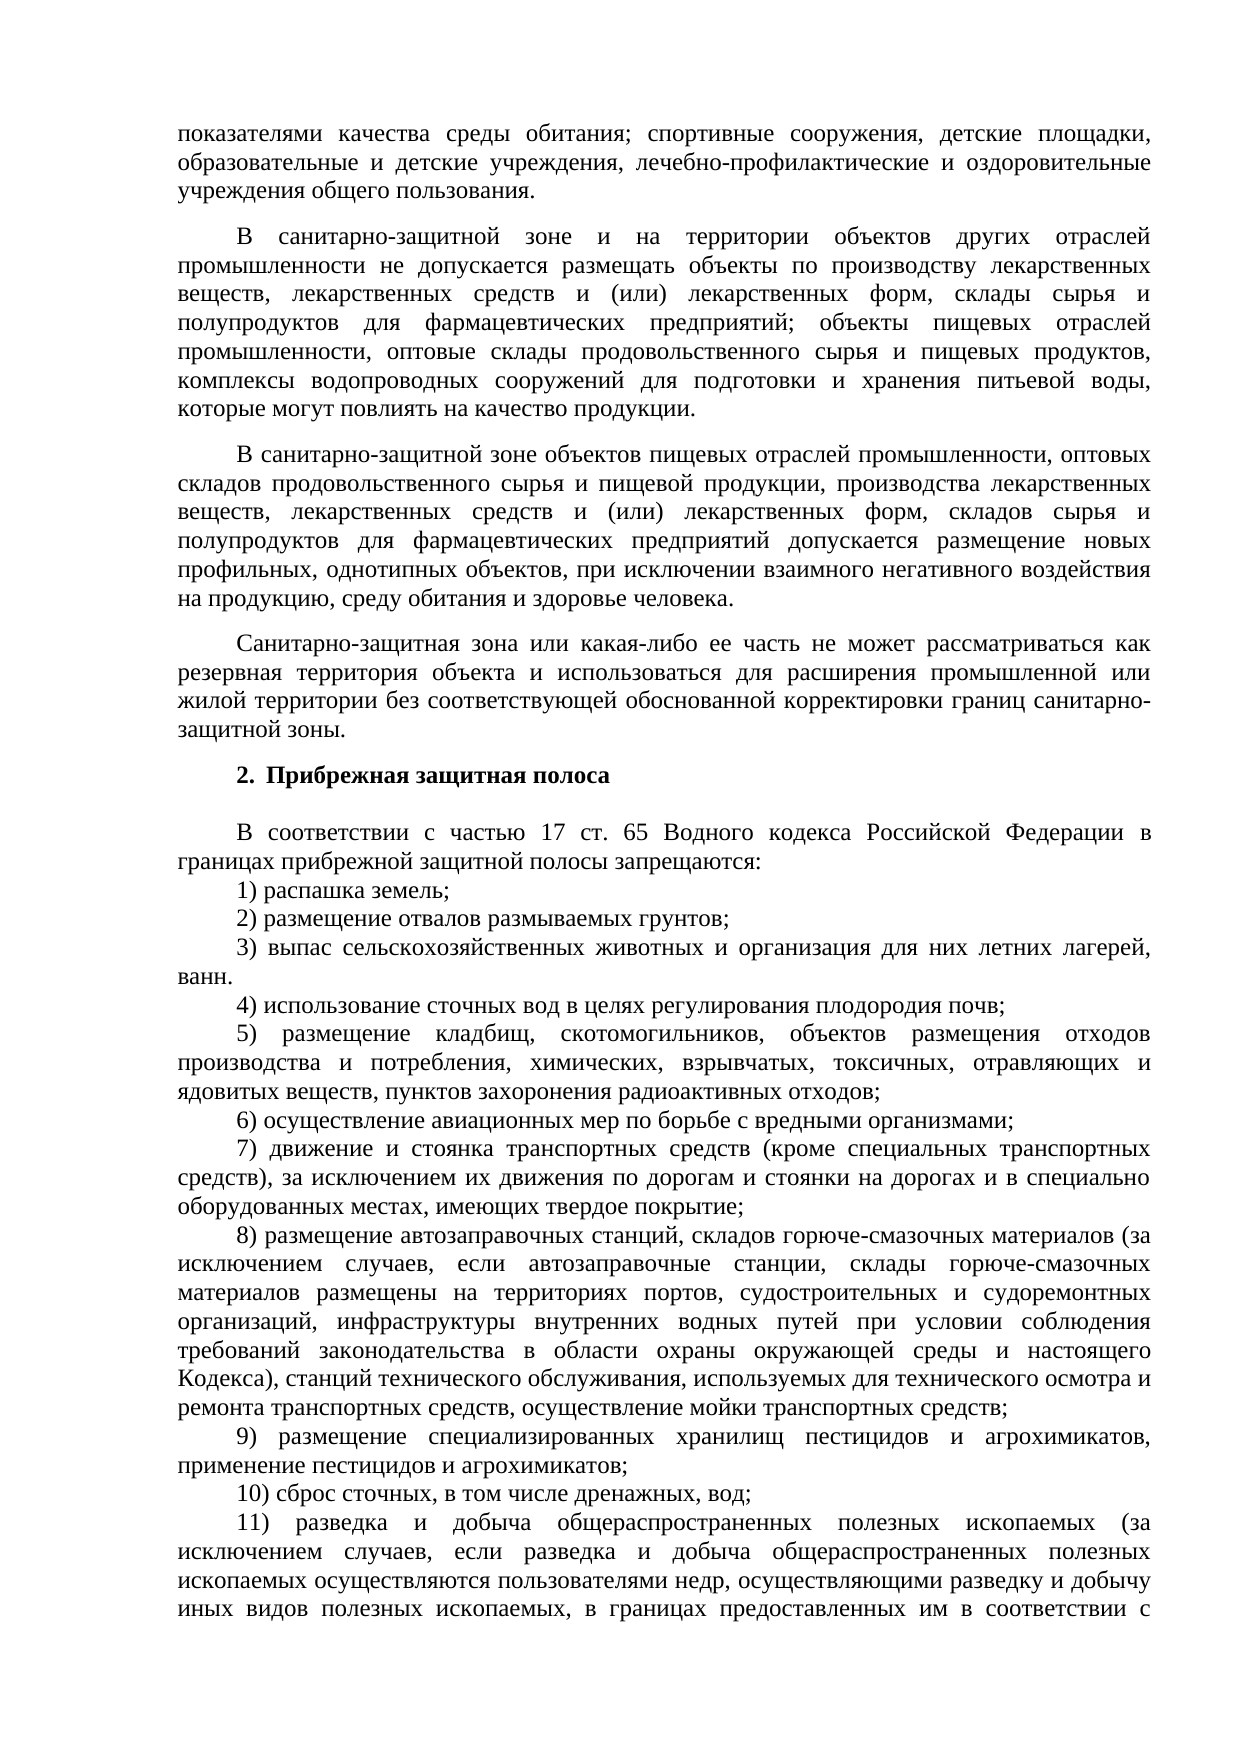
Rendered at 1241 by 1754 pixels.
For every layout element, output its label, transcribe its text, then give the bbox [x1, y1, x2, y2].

text 7) движение и стоянка транспортных средств (кроме специальных транспортных средств), за исключением их движения по дорогам и стоянки на дорогах и в специально оборудованных местах, имеющих твердое покрытие; [177, 1133, 1152, 1220]
text В санитарно-защитной зоне объектов пищевых отраслей промышленности, оптовых складов продовольственного сырья и пищевой продукции, производства лекарственных веществ, лекарственных средств и (или) лекарственных форм, складов сырья и полупродуктов для фармацевтических предприятий допускается размещение новых профильных, однотипных объектов, при исключении взаимного негативного воздействия на продукцию, среду обитания и здоровье человека. [177, 439, 1152, 611]
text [177, 118, 1152, 204]
text 2) размещение отвалов размываемых грунтов; [177, 903, 1152, 932]
text 4) использование сточных вод в целях регулирования плодородия почв; [177, 990, 1152, 1018]
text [177, 1507, 1152, 1622]
text Санитарно-защитная зона или какая-либо ее часть не может рассматриваться как резервная территория объекта и использоваться для расширения промышленной или жилой территории без соответствующей обоснованной корректировки границ санитарно-защитной зоны. [177, 628, 1152, 743]
text В соответствии с частью 17 ст. 65 Водного кодекса Российской Федерации в границах прибрежной защитной полосы запрещаются: [177, 817, 1152, 875]
list Прибрежная защитная полоса [177, 760, 1152, 788]
text 8) размещение автозаправочных станций, складов горюче-смазочных материалов (за исключением случаев, если автозаправочные станции, склады горюче-смазочных материалов размещены на территориях портов, судостроительных и судоремонтных организаций, инфраструктуры внутренних водных путей при условии соблюдения требований законодательства в области охраны окружающей среды и настоящего Кодекса), станций технического обслуживания, используемых для технического осмотра и ремонта транспортных средств, осуществление мойки транспортных средств; [177, 1220, 1152, 1421]
text 6) осуществление авиационных мер по борьбе с вредными организмами; [177, 1105, 1152, 1133]
text 9) размещение специализированных хранилищ пестицидов и агрохимикатов, применение пестицидов и агрохимикатов; [177, 1421, 1152, 1478]
text 3) выпас сельскохозяйственных животных и организация для них летних лагерей, ванн. [177, 932, 1152, 990]
text 5) размещение кладбищ, скотомогильников, объектов размещения отходов производства и потребления, химических, взрывчатых, токсичных, отравляющих и ядовитых веществ, пунктов захоронения радиоактивных отходов; [177, 1018, 1152, 1105]
text 1) распашка земель; [177, 875, 1152, 903]
text 10) сброс сточных, в том числе дренажных, вод; [177, 1478, 1152, 1507]
text В санитарно-защитной зоне и на территории объектов других отраслей промышленности не допускается размещать объекты по производству лекарственных веществ, лекарственных средств и (или) лекарственных форм, склады сырья и полупродуктов для фармацевтических предприятий; объекты пищевых отраслей промышленности, оптовые склады продовольственного сырья и пищевых продуктов, комплексы водопроводных сооружений для подготовки и хранения питьевой воды, которые могут повлиять на качество продукции. [177, 221, 1152, 422]
